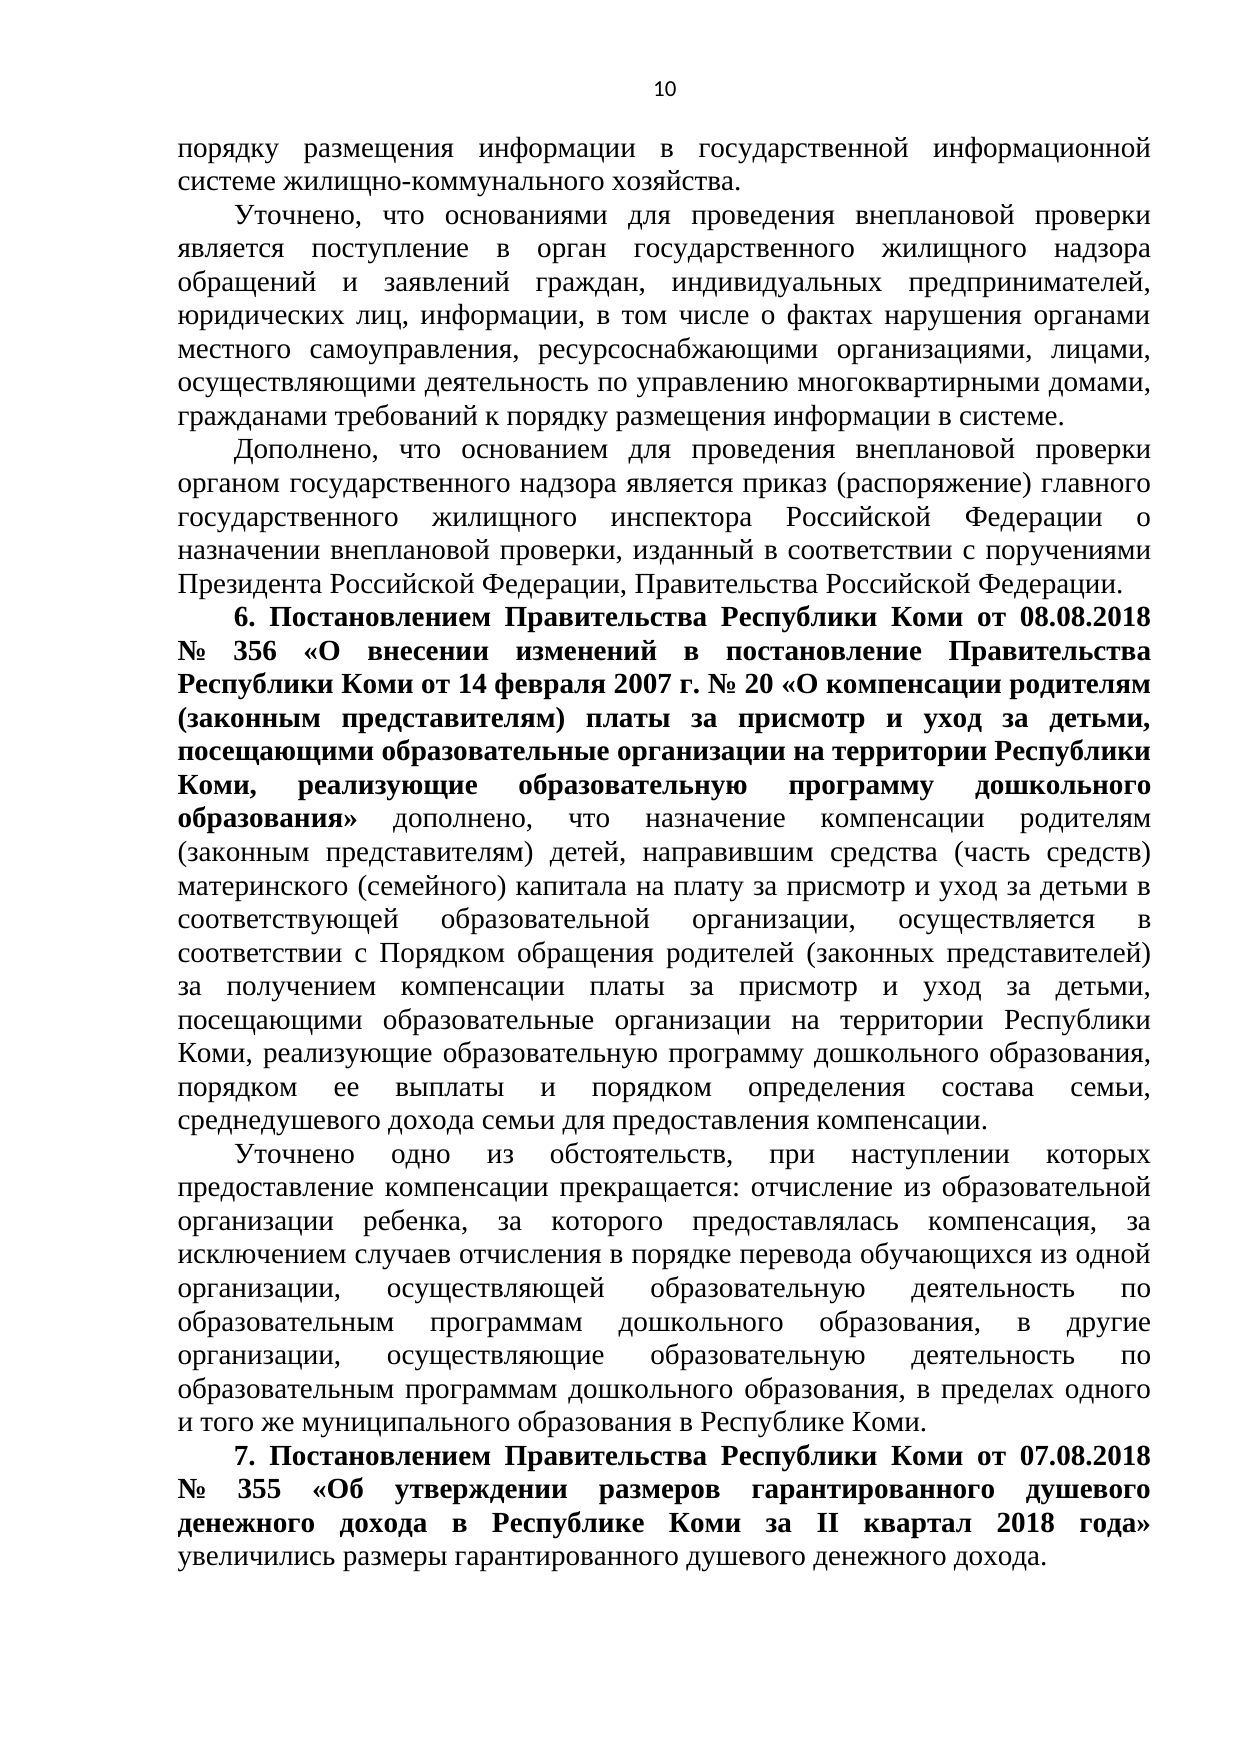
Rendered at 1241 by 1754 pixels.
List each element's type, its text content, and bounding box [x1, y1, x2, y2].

text 7. Постановлением Правительства Республики Коми от 07.08.2018 № 355 «Об утверждении размеров гарантированного душевого денежного дохода в Республике Коми за II квартал 2018 года» увеличились размеры гарантированного душевого денежного дохода. [177, 1438, 1152, 1572]
text Дополнено, что основанием для проведения внеплановой проверки органом государственного надзора является приказ (распоряжение) главного государственного жилищного инспектора Российской Федерации о назначении внеплановой проверки, изданный в соответствии с поручениями Президента Российской Федерации, Правительства Российской Федерации. [177, 432, 1152, 599]
text Уточнено одно из обстоятельств, при наступлении которых предоставление компенсации прекращается: отчисление из образовательной организации ребенка, за которого предоставлялась компенсация, за исключением случаев отчисления в порядке перевода обучающихся из одной организации, осуществляющей образовательную деятельность по образовательным программам дошкольного образования, в другие организации, осуществляющие образовательную деятельность по образовательным программам дошкольного образования, в пределах одного и того же муниципального образования в Республике Коми. [177, 1136, 1152, 1438]
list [177, 130, 1152, 197]
text 6. Постановлением Правительства Республики Коми от 08.08.2018 № 356 «О внесении изменений в постановление Правительства Республики Коми от 14 февраля 2007 г. № 20 «О компенсации родителям (законным представителям) платы за присмотр и уход за детьми, посещающими образовательные организации на территории Республики Коми, реализующие образовательную программу дошкольного образования» дополнено, что назначение компенсации родителям (законным представителям) детей, направившим средства (часть средств) материнского (семейного) капитала на плату за присмотр и уход за детьми в соответствующей образовательной организации, осуществляется в соответствии с Порядком обращения родителей (законных представителей) за получением компенсации платы за присмотр и уход за детьми, посещающими образовательные организации на территории Республики Коми, реализующие образовательную программу дошкольного образования, порядком ее выплаты и порядком определения состава семьи, среднедушевого дохода семьи для предоставления компенсации. [177, 599, 1152, 1136]
text Уточнено, что основаниями для проведения внеплановой проверки является поступление в орган государственного жилищного надзора обращений и заявлений граждан, индивидуальных предпринимателей, юридических лиц, информации, в том числе о фактах нарушения органами местного самоуправления, ресурсоснабжающими организациями, лицами, осуществляющими деятельность по управлению многоквартирными домами, гражданами требований к порядку размещения информации в системе. [177, 197, 1152, 432]
